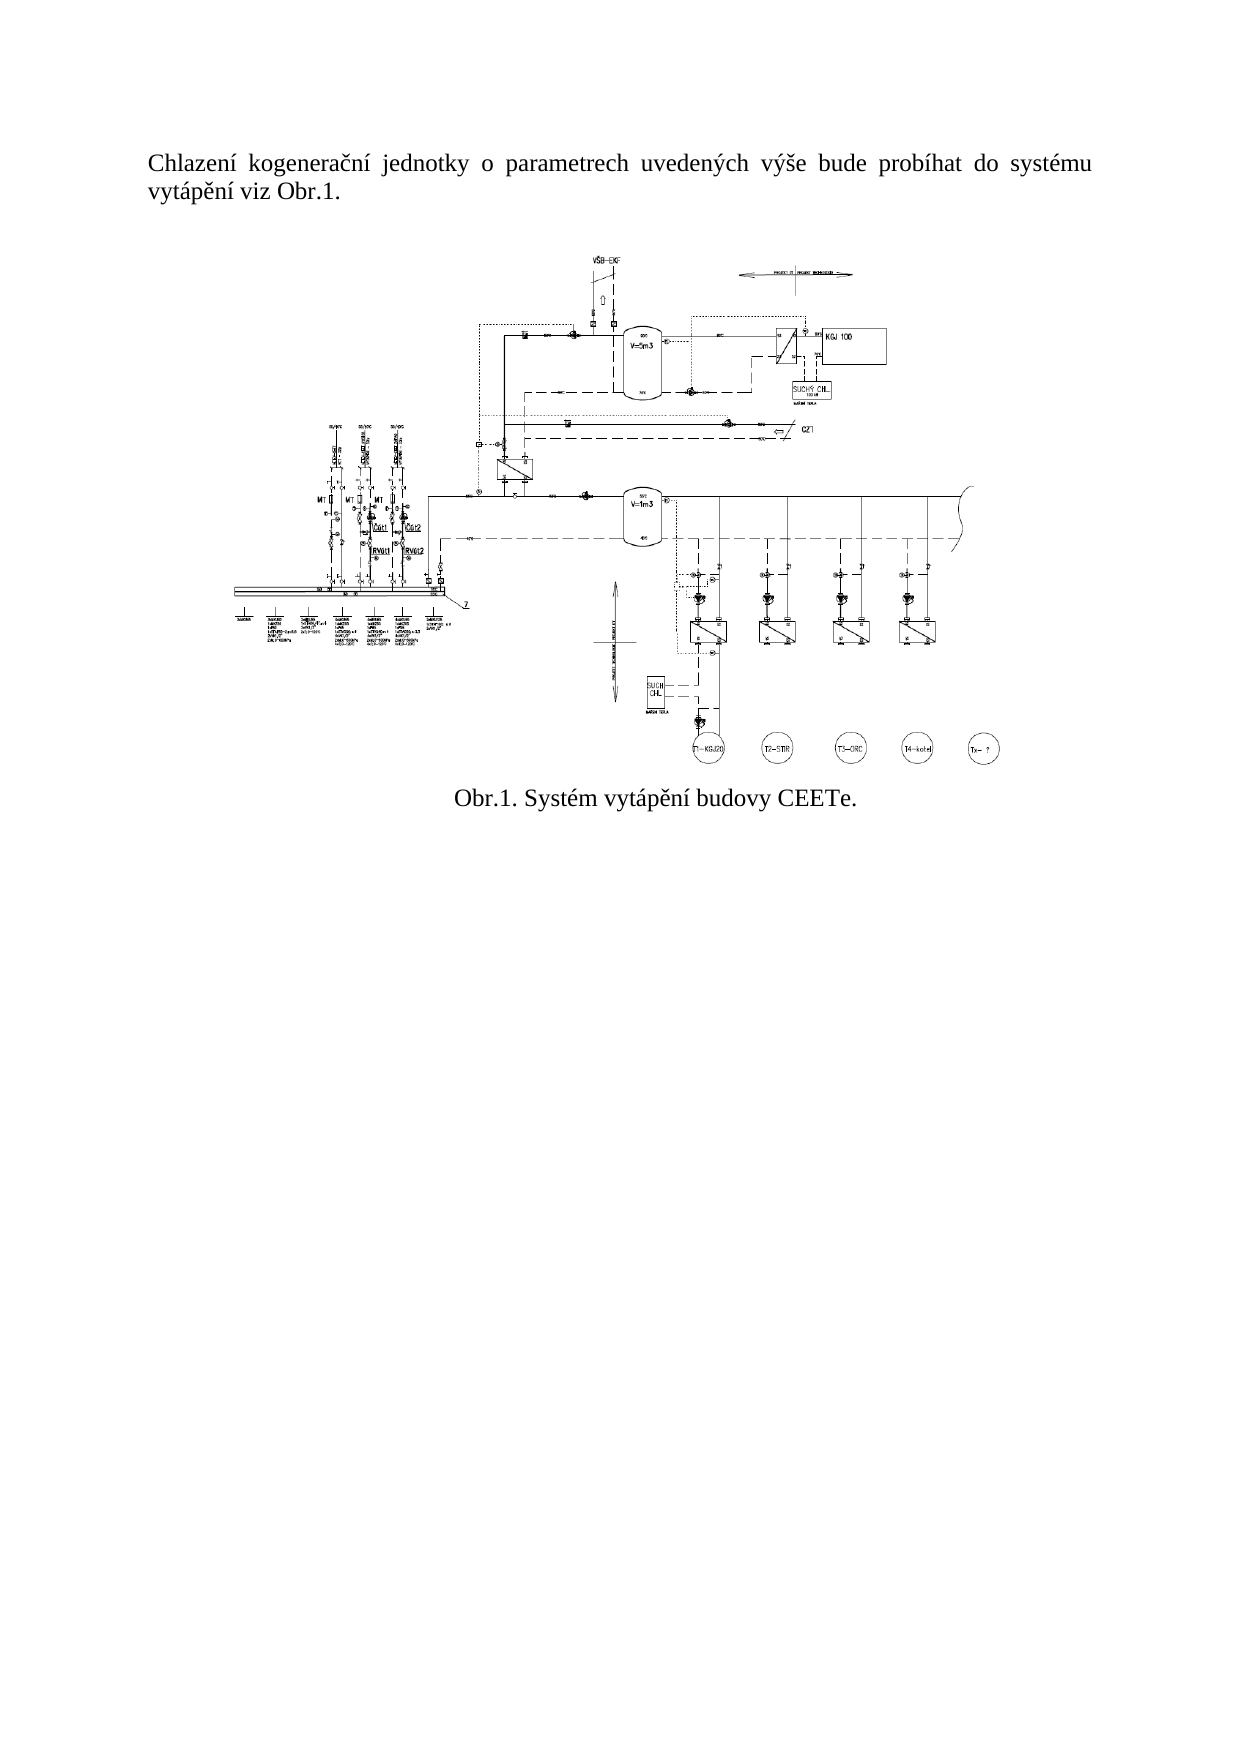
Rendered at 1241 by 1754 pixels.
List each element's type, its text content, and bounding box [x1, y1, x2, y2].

text Chlazení kogenerační jednotky o parametrech uvedených výše bude probíhat do systému vytápění viz Obr.1. [148, 148, 1093, 205]
text Obr.1. Systém vytápění budovy CEETe. [148, 783, 1093, 811]
